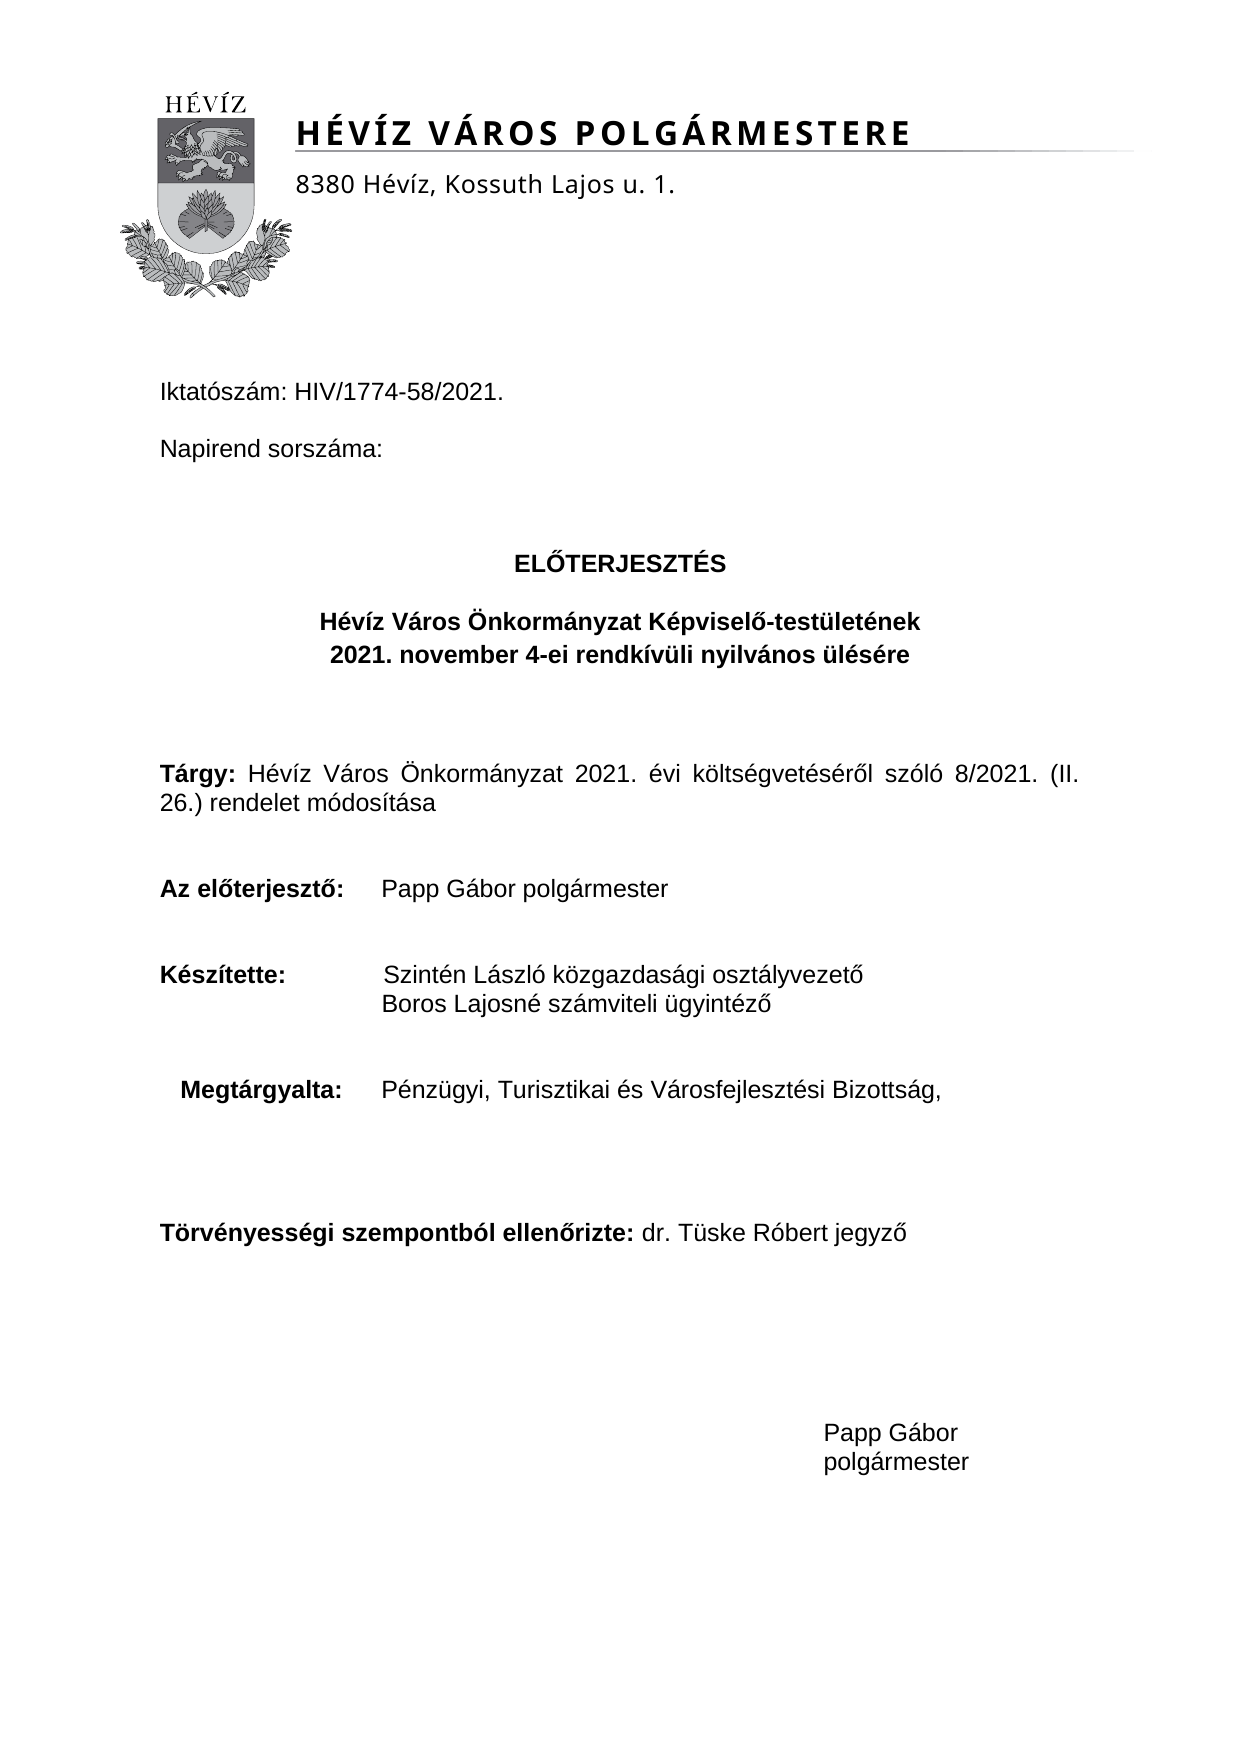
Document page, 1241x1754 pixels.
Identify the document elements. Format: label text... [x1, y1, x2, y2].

text Iktatószám: HIV/1774-58/2021. [159, 377, 1081, 406]
text ELŐTERJESZTÉS [159, 549, 1081, 578]
text Készítette: Szintén László közgazdasági osztályvezető [159, 960, 1081, 989]
text 2021. november 4-ei rendkívüli nyilvános ülésére [159, 640, 1081, 669]
text Hévíz Város Önkormányzat Képviselő-testületének [159, 607, 1081, 636]
text Tárgy: Hévíz Város Önkormányzat 2021. évi költségvetéséről szóló 8/2021. (II. 26.) rendelet módosítása [159, 759, 1081, 817]
text Törvényességi szempontból ellenőrizte: dr. Tüske Róbert jegyző [159, 1218, 1081, 1247]
text Papp Gábor [749, 1418, 1081, 1447]
text Napirend sorszáma: [159, 434, 1081, 463]
text Az előterjesztő: Papp Gábor polgármester [159, 874, 1081, 903]
text polgármester [749, 1447, 1081, 1476]
text Megtárgyalta: Pénzügyi, Turisztikai és Városfejlesztési Bizottság, [159, 1075, 1081, 1104]
text Boros Lajosné számviteli ügyintéző [159, 989, 1081, 1018]
